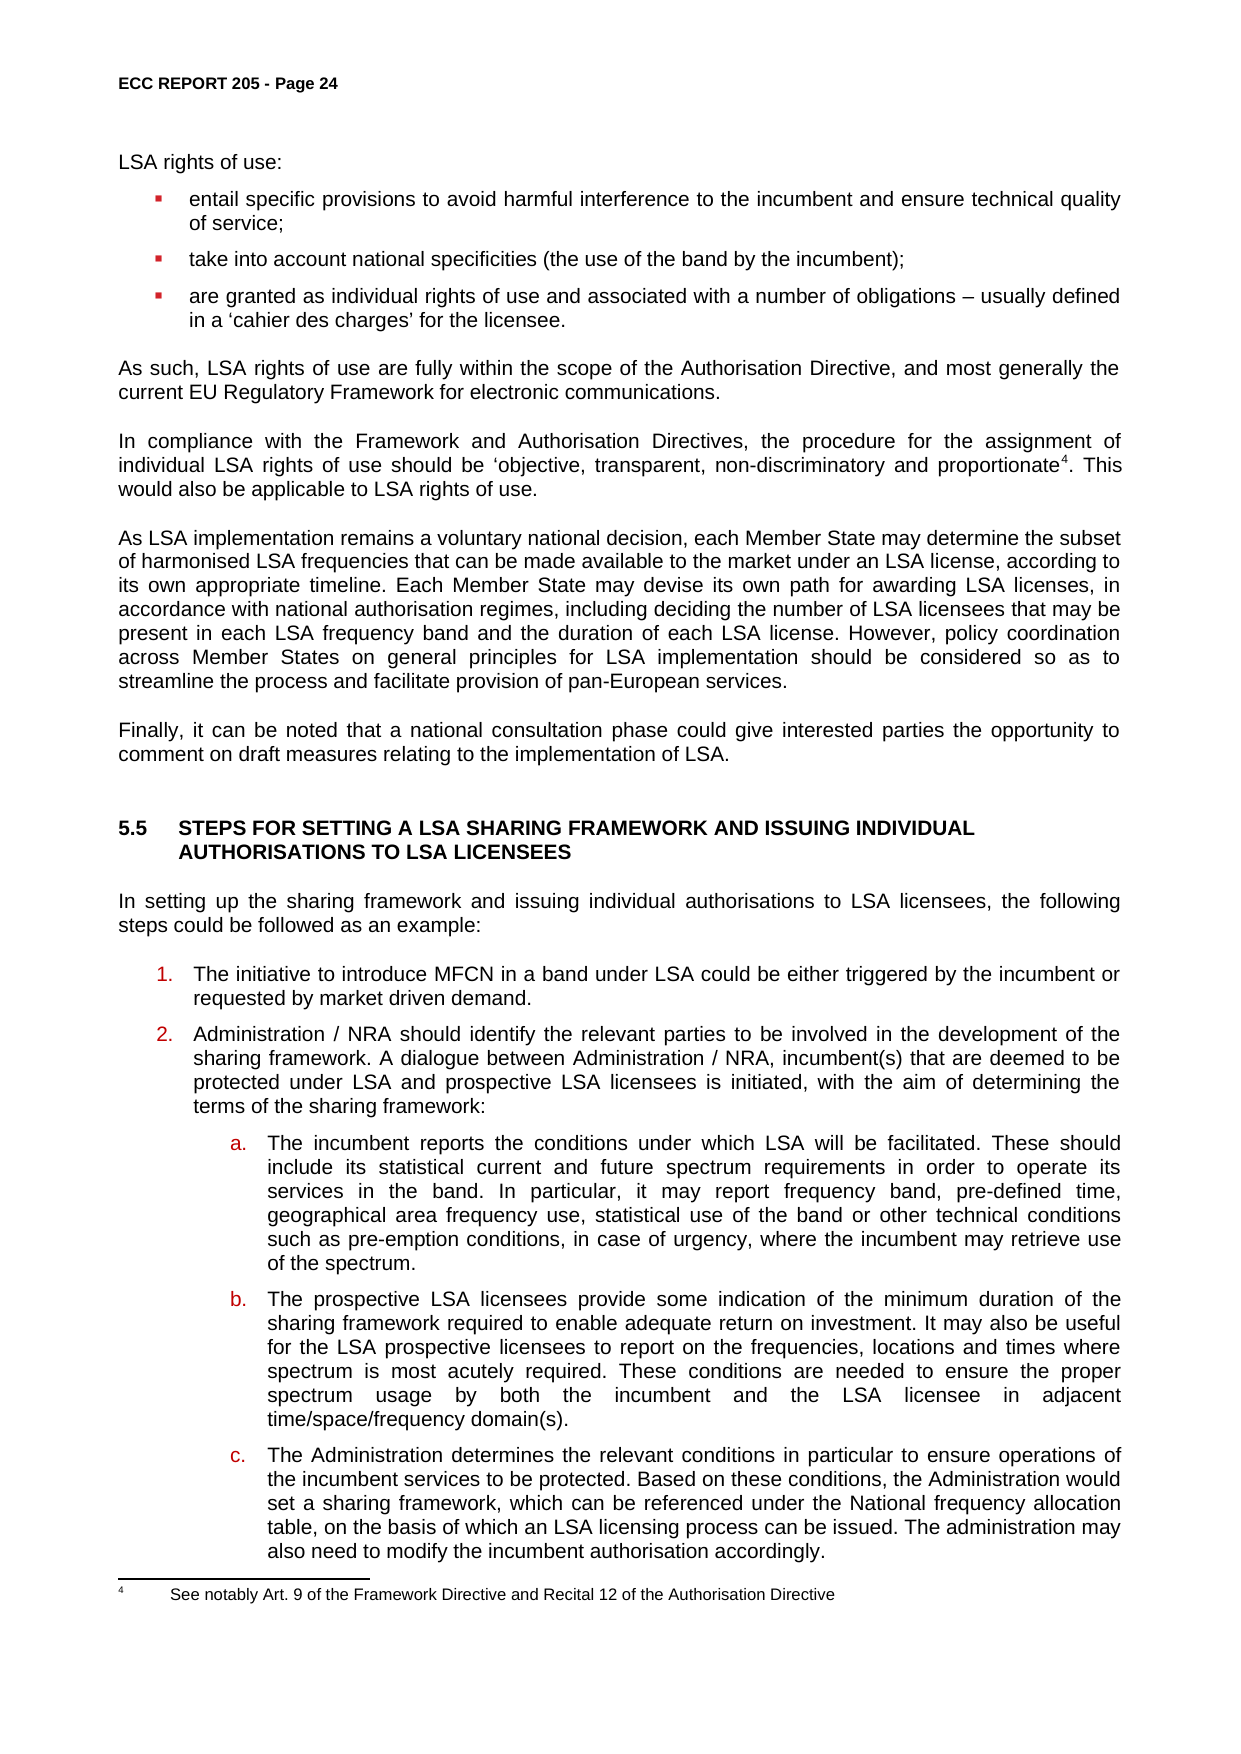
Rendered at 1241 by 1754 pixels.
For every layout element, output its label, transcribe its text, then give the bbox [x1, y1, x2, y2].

list Administration / NRA should identify the relevant parties to be involved in the development of the sharing framework. A dialogue between Administration / NRA, incumbent(s) that are deemed to be protected under LSA and prospective LSA licensees is initiated, with the aim of determining the terms of the sharing framework: [156, 1022, 1122, 1118]
text LSA rights of use: [118, 150, 1122, 174]
list The Administration determines the relevant conditions in particular to ensure operations of the incumbent services to be protected. Based on these conditions, the Administration would set a sharing framework, which can be referenced under the National frequency allocation table, on the basis of which an LSA licensing process can be issued. The administration may also need to modify the incumbent authorisation accordingly. [230, 1443, 1122, 1563]
text entail specific provisions to avoid harmful interference to the incumbent and ensure technical quality of service; [153, 186, 1122, 234]
text Finally, it can be noted that a national consultation phase could give interested parties the opportunity to comment on draft measures relating to the implementation of LSA. [118, 718, 1122, 766]
text In compliance with the Framework and Authorisation Directives, the procedure for the assignment of individual LSA rights of use should be ‘objective, transparent, non-discriminatory and proportionate. This would also be applicable to LSA rights of use. [118, 428, 1122, 500]
list The prospective LSA licensees provide some indication of the minimum duration of the sharing framework required to enable adequate return on investment. It may also be useful for the LSA prospective licensees to report on the frequencies, locations and times where spectrum is most acutely required. These conditions are needed to ensure the proper spectrum usage by both the incumbent and the LSA licensee in adjacent time/space/frequency domain(s). [230, 1287, 1122, 1431]
list The initiative to introduce MFCN in a band under LSA could be either triggered by the incumbent or requested by market driven demand. [156, 962, 1122, 1010]
text As such, LSA rights of use are fully within the scope of the Authorisation Directive, and most generally the current EU Regulatory Framework for electronic communications. [118, 356, 1122, 403]
list The incumbent reports the conditions under which LSA will be facilitated. These should include its statistical current and future spectrum requirements in order to operate its services in the band. In particular, it may report frequency band, pre-defined time, geographical area frequency use, statistical use of the band or other technical conditions such as pre-emption conditions, in case of urgency, where the incumbent may retrieve use of the spectrum. [230, 1131, 1122, 1274]
text take into account national specificities (the use of the band by the incumbent); [153, 247, 1122, 271]
text As LSA implementation remains a voluntary national decision, each Member State may determine the subset of harmonised LSA frequencies that can be made available to the market under an LSA license, according to its own appropriate timeline. Each Member State may devise its own path for awarding LSA licenses, in accordance with national authorisation regimes, including deciding the number of LSA licensees that may be present in each LSA frequency band and the duration of each LSA license. However, policy coordination across Member States on general principles for LSA implementation should be considered so as to streamline the process and facilitate provision of pan-European services. [118, 525, 1122, 693]
text In setting up the sharing framework and issuing individual authorisations to LSA licensees, the following steps could be followed as an example: [118, 889, 1122, 937]
text are granted as individual rights of use and associated with a number of obligations – usually defined in a ‘cahier des charges’ for the licensee. [153, 283, 1122, 332]
subtitle Steps for setting a LSA sharing framework and issuing individual authorisations to LSA licensees [118, 816, 1122, 864]
